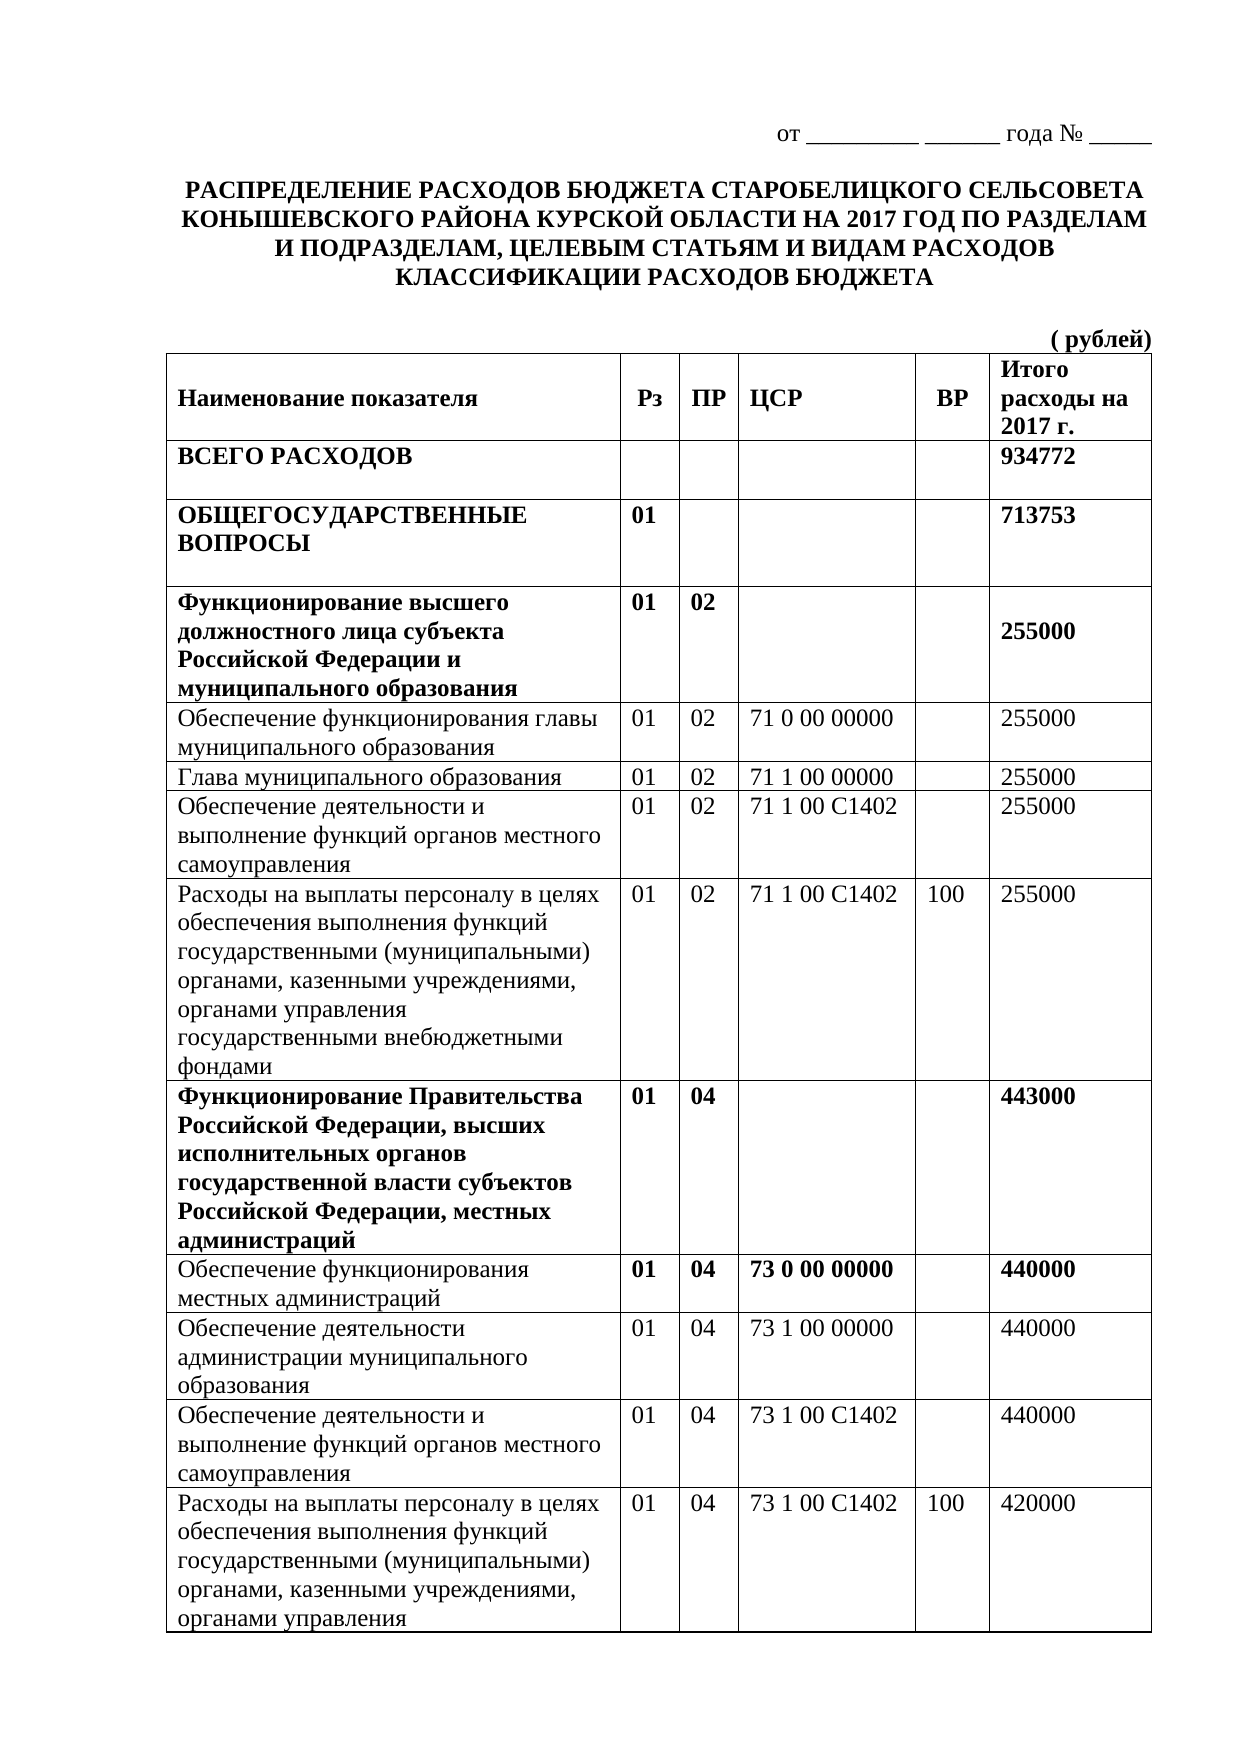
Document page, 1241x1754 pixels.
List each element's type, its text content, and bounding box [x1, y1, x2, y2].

table_cell Функционирование Правительства Российской Федерации, высших исполнительных органов государственной власти субъектов Российской Федерации, местных администраций [167, 1081, 620, 1253]
table_cell [916, 587, 989, 702]
table_cell 73 0 00 00000 [739, 1255, 915, 1312]
table_cell 255000 [990, 762, 1151, 790]
table_cell 01 [621, 1400, 679, 1487]
table_cell [739, 500, 915, 586]
table_cell 73 1 00 00000 [739, 1313, 915, 1399]
table_header Наименование показателя [167, 354, 620, 440]
table_cell Обеспечение деятельности и выполнение функций органов местного самоуправления [167, 791, 620, 878]
table_cell 73 1 00 С1402 [739, 1488, 915, 1631]
table_cell [739, 587, 915, 702]
table_cell [916, 1081, 989, 1253]
table_header ВР [916, 354, 989, 440]
table_cell 01 [621, 703, 679, 761]
table_cell 71 1 00 00000 [739, 762, 915, 790]
table_cell 255000 [990, 703, 1151, 761]
table_cell 01 [621, 1255, 679, 1312]
table_cell 713753 [990, 500, 1151, 586]
table_header Итого расходы на 2017 г. [990, 354, 1151, 440]
table_cell ОБЩЕГОСУДАРСТВЕННЫЕ ВОПРОСЫ [167, 500, 620, 586]
table_cell Обеспечение деятельности и выполнение функций органов местного самоуправления [167, 1400, 620, 1487]
table_cell 01 [621, 1081, 679, 1253]
table_cell 443000 [990, 1081, 1151, 1253]
table_cell [916, 703, 989, 761]
table_cell 100 [916, 1488, 989, 1631]
table_cell ВСЕГО РАСХОДОВ [167, 441, 620, 499]
table_cell [916, 1255, 989, 1312]
table_cell 100 [916, 879, 989, 1080]
table_cell [621, 441, 679, 499]
table_cell 02 [680, 791, 738, 878]
table_cell 02 [680, 587, 738, 702]
table_cell 01 [621, 1313, 679, 1399]
table_cell 04 [680, 1255, 738, 1312]
text РАСПРЕДЕЛЕНИЕ РАСХОДОВ БЮДЖЕТА СТАРОБЕЛИЦКОГО СЕЛЬСОВЕТА КОНЫШЕВСКОГО РАЙОНА КУРСКОЙ ОБЛАСТИ НА 2017 ГОД ПО РАЗДЕЛАМ И ПОДРАЗДЕЛАМ, ЦЕЛЕВЫМ СТАТЬЯМ И ВИДАМ РАСХОДОВ КЛАССИФИКАЦИИ РАСХОДОВ БЮДЖЕТА [177, 176, 1152, 291]
table_cell [680, 500, 738, 586]
table_cell 71 1 00 С1402 [739, 879, 915, 1080]
text ( рублей) [177, 324, 1152, 353]
table_cell Обеспечение функционирования местных администраций [167, 1255, 620, 1312]
table_cell 01 [621, 762, 679, 790]
table_cell [680, 441, 738, 499]
text от _________ ______ года № _____ [177, 118, 1152, 147]
table_cell 02 [680, 879, 738, 1080]
table_cell Глава муниципального образования [167, 762, 620, 790]
table_cell 255000 [990, 791, 1151, 878]
table_cell 71 1 00 С1402 [739, 791, 915, 878]
table_cell 02 [680, 703, 738, 761]
table_cell 01 [621, 500, 679, 586]
table_cell [916, 500, 989, 586]
table_cell 440000 [990, 1313, 1151, 1399]
table_cell [739, 441, 915, 499]
table_cell [916, 1313, 989, 1399]
table_cell 934772 [990, 441, 1151, 499]
table_cell 71 0 00 00000 [739, 703, 915, 761]
table_cell [916, 1400, 989, 1487]
table_cell 01 [621, 1488, 679, 1631]
table_cell 01 [621, 879, 679, 1080]
table_header ЦСР [739, 354, 915, 440]
table_cell 02 [680, 762, 738, 790]
table_header Рз [621, 354, 679, 440]
table_cell Функционирование высшего должностного лица субъекта Российской Федерации и муниципального образования [167, 587, 620, 702]
table_cell 255000 [990, 879, 1151, 1080]
table_cell 04 [680, 1313, 738, 1399]
table_header ПР [680, 354, 738, 440]
table_cell 04 [680, 1400, 738, 1487]
table_cell [916, 762, 989, 790]
table_cell Обеспечение деятельности администрации муниципального образования [167, 1313, 620, 1399]
table_cell [916, 791, 989, 878]
table_cell 01 [621, 587, 679, 702]
table_cell 04 [680, 1488, 738, 1631]
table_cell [167, 1488, 620, 1631]
table_cell 420000 [990, 1488, 1151, 1631]
table_cell 440000 [990, 1400, 1151, 1487]
table_cell Обеспечение функционирования главы муниципального образования [167, 703, 620, 761]
table_cell 255000 [990, 587, 1151, 702]
table_cell 440000 [990, 1255, 1151, 1312]
table_cell [916, 441, 989, 499]
table_cell 04 [680, 1081, 738, 1253]
table_cell 73 1 00 С1402 [739, 1400, 915, 1487]
table_cell 01 [621, 791, 679, 878]
table_cell [739, 1081, 915, 1253]
